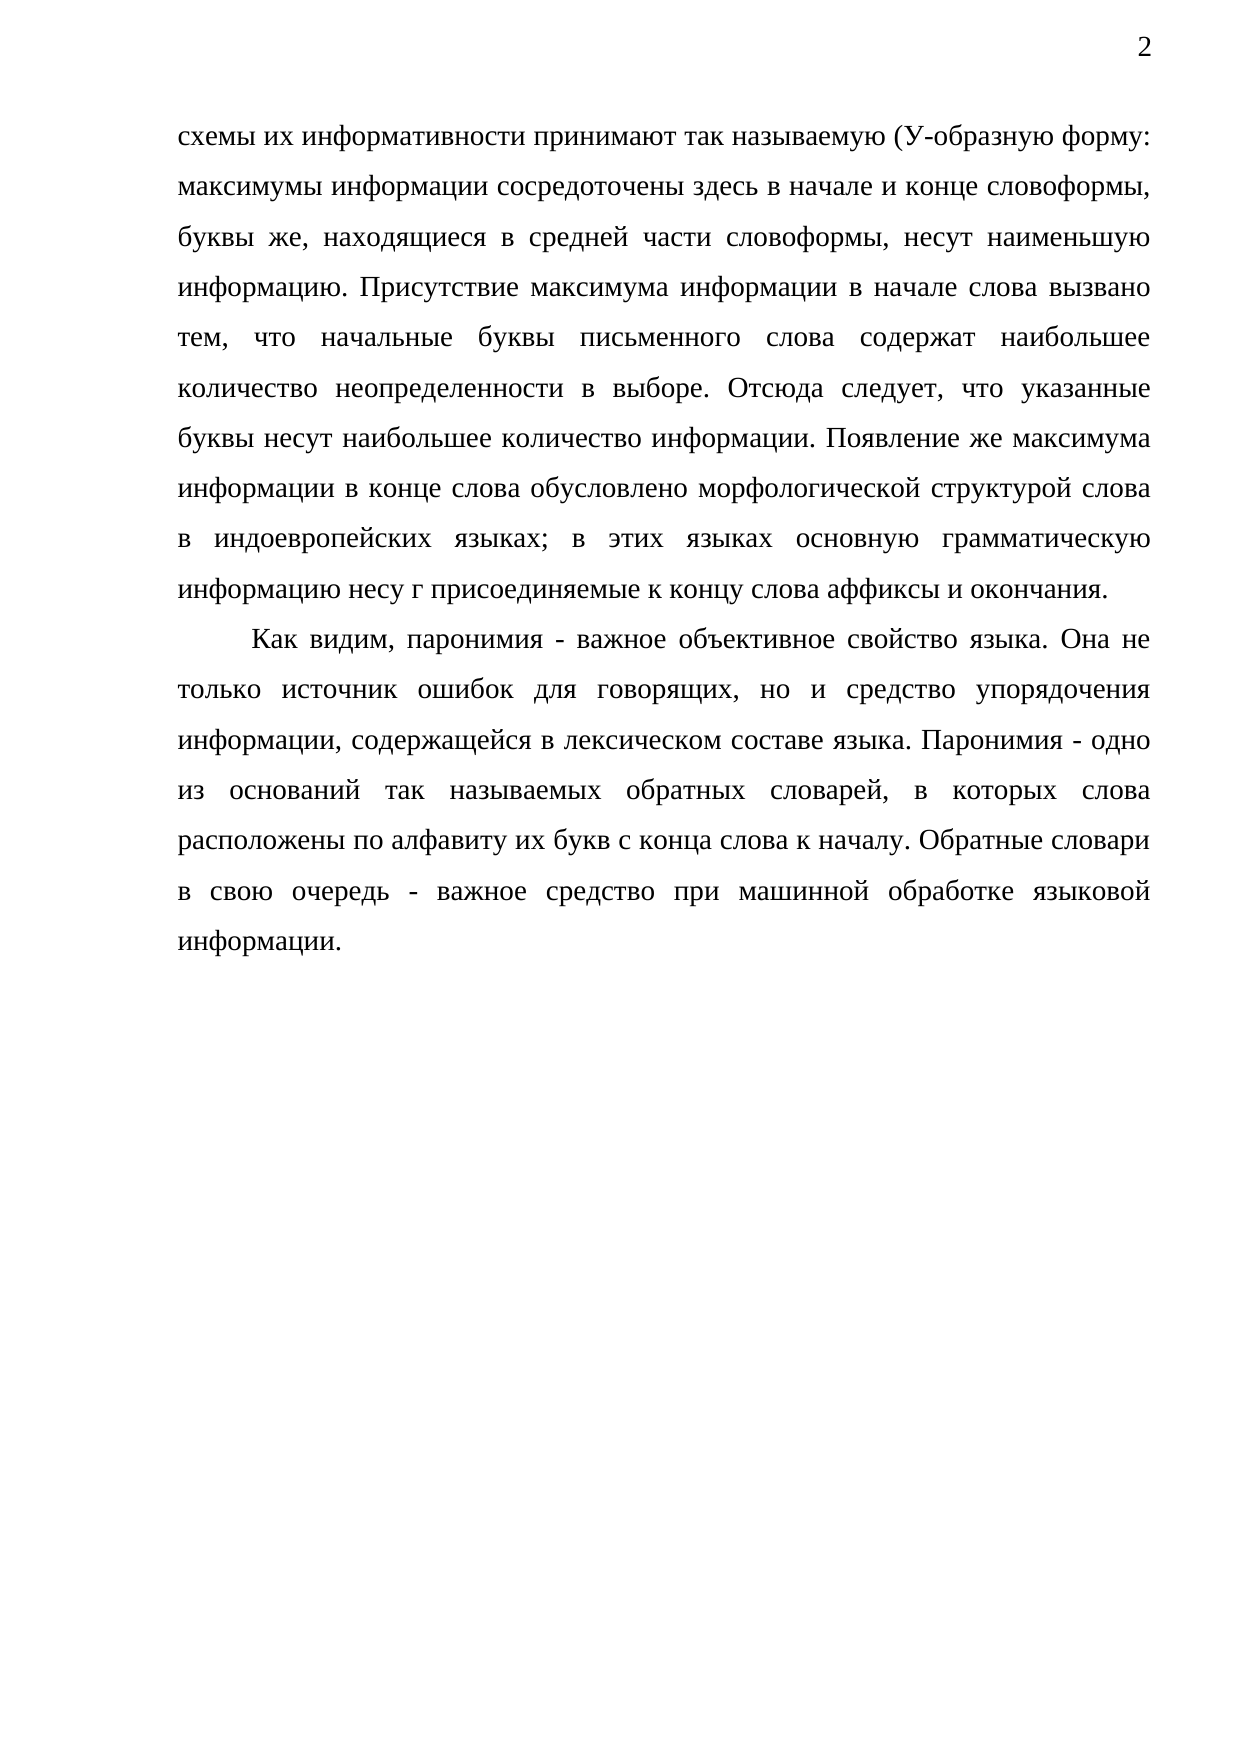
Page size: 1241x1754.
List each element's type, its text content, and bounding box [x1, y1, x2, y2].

text Как видим, паронимия - важное объективное свойство языка. Она не только источник ошибок для говорящих, но и средство упорядочения информации, содержащейся в лексическом составе языка. Паронимия - одно из оснований так называемых обратных словарей, в которых слова расположены по алфавиту их букв с конца слова к началу. Обратные словари в свою очередь - важное средство при машинной обработке языковой информации. [177, 621, 1152, 957]
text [177, 118, 1152, 604]
